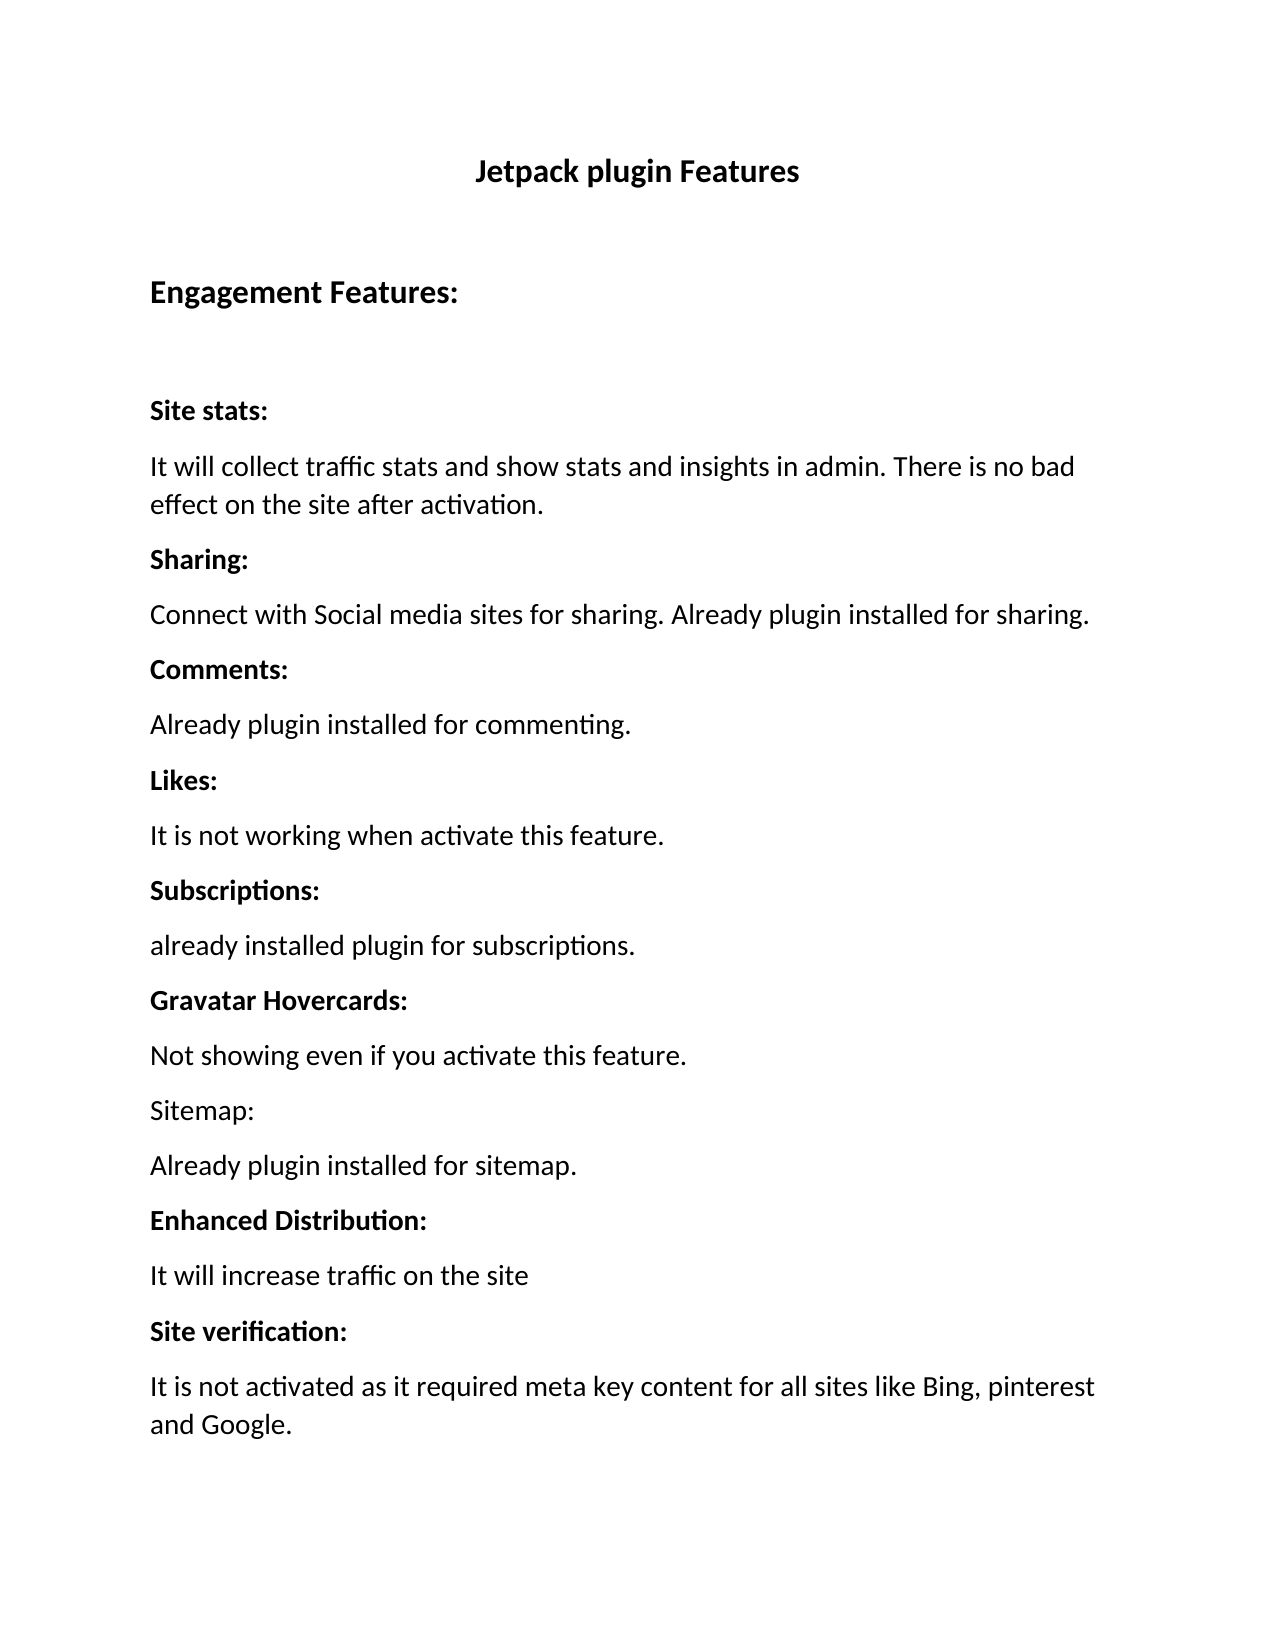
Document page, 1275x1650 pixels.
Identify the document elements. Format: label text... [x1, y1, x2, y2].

text already installed plugin for subscriptions. [150, 927, 1125, 962]
text Already plugin installed for sitemap. [150, 1147, 1125, 1183]
text Connect with Social media sites for sharing. Already plugin installed for sharing. [150, 596, 1125, 632]
text Site stats: [150, 392, 1125, 428]
text Gravatar Hovercards: [150, 982, 1125, 1018]
text Not showing even if you activate this feature. [150, 1037, 1125, 1073]
text It will increase traffic on the site [150, 1257, 1125, 1293]
text Likes: [150, 762, 1125, 797]
text It will collect traffic stats and show stats and insights in admin. There is no bad effect on the site after activation. [150, 448, 1125, 522]
text It is not working when activate this feature. [150, 817, 1125, 852]
text Site verification: [150, 1313, 1125, 1348]
text Enhanced Distribution: [150, 1202, 1125, 1238]
text Comments: [150, 651, 1125, 687]
text Sharing: [150, 541, 1125, 577]
text Already plugin installed for commenting. [150, 706, 1125, 742]
text Subscriptions: [150, 872, 1125, 907]
text It is not activated as it required meta key content for all sites like Bing, pinterest and Google. [150, 1368, 1125, 1442]
text Sitemap: [150, 1092, 1125, 1128]
text Engagement Features: [150, 271, 1125, 312]
text Jetpack plugin Features [150, 150, 1125, 191]
